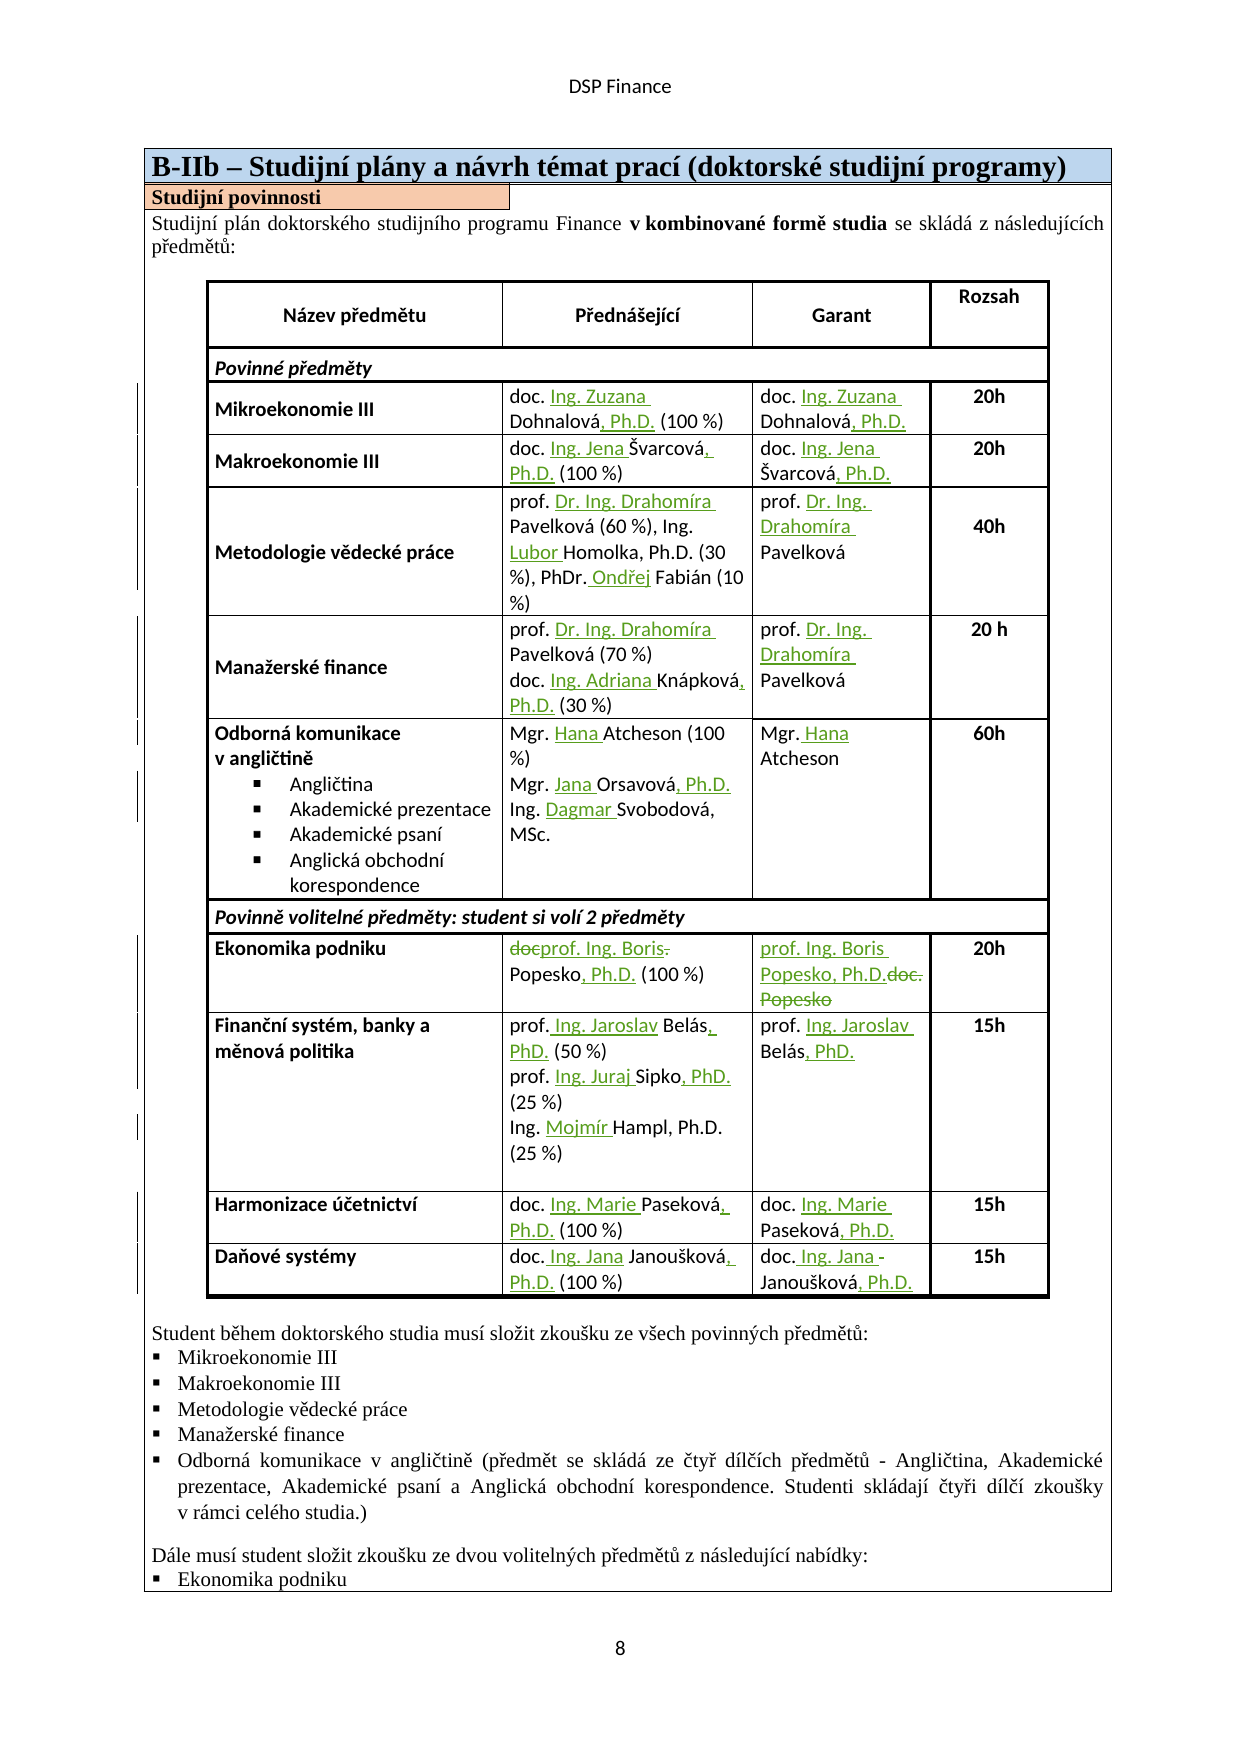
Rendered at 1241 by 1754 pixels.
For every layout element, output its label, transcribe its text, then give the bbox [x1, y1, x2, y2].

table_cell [145, 209, 1111, 1591]
table_cell Studijní povinnosti [145, 185, 509, 209]
table_cell [510, 185, 1111, 209]
table_header B-IIb – Studijní plány a návrh témat prací (doktorské studijní programy) [145, 149, 1111, 182]
